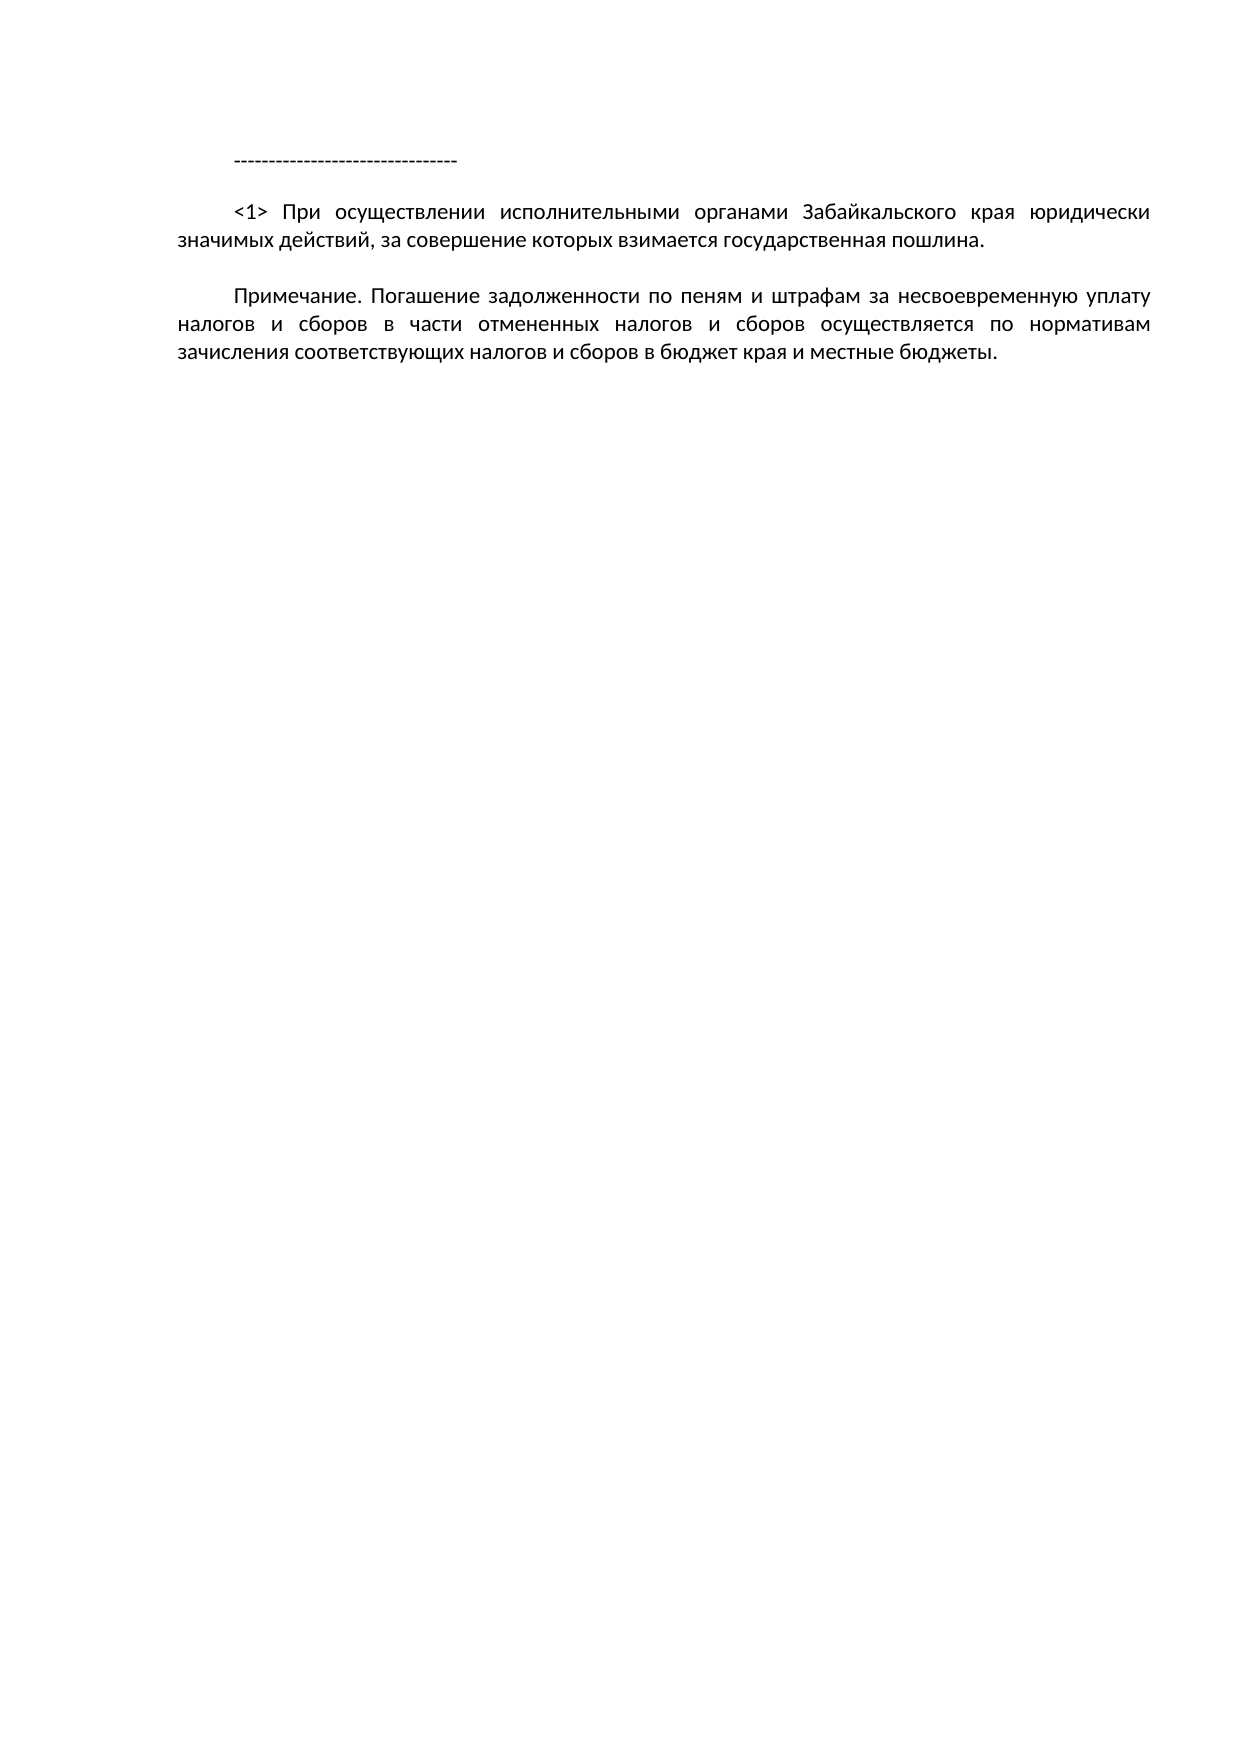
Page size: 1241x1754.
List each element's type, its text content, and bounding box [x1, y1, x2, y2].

text -------------------------------- [177, 146, 1152, 174]
text <1> При осуществлении исполнительными органами Забайкальского края юридически значимых действий, за совершение которых взимается государственная пошлина. [177, 197, 1152, 253]
text Примечание. Погашение задолженности по пеням и штрафам за несвоевременную уплату налогов и сборов в части отмененных налогов и сборов осуществляется по нормативам зачисления соответствующих налогов и сборов в бюджет края и местные бюджеты. [177, 281, 1152, 365]
